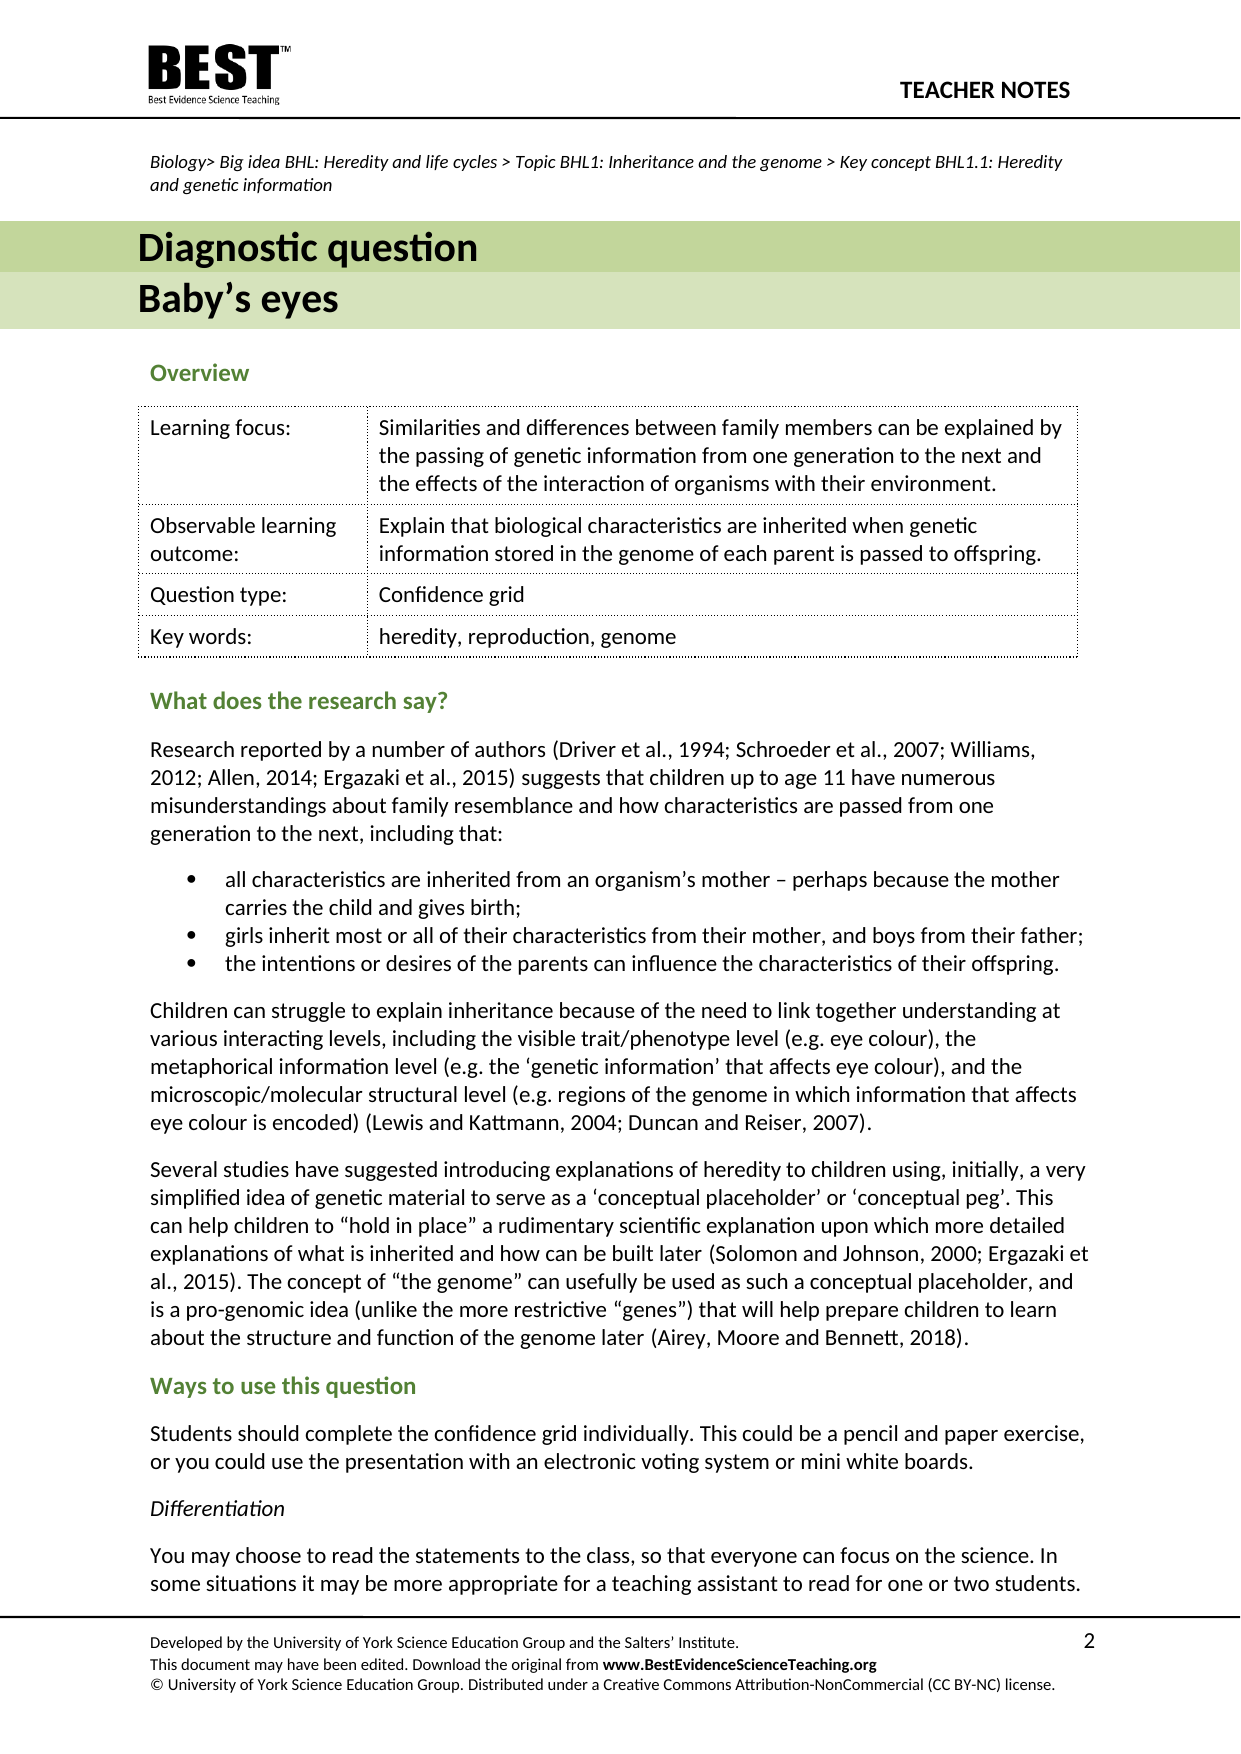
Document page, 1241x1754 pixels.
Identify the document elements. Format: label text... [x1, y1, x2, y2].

table_cell Question type: [139, 573, 367, 615]
table_cell Baby’s eyes [0, 272, 1240, 329]
table_header Similarities and differences between family members can be explained by the passing of genetic information from one generation to the next and the effects of the interaction of organisms with their environment. [368, 406, 1078, 504]
picture [148, 44, 291, 105]
text Students should complete the confidence grid individually. This could be a pencil and paper exercise, or you could use the presentation with an electronic voting system or mini white boards. [150, 1419, 1090, 1475]
text Several studies have suggested introducing explanations of heredity to children using, initially, a very simplified idea of genetic material to serve as a ‘conceptual placeholder’ or ‘conceptual peg’. This can help children to “hold in place” a rudimentary scientific explanation upon which more detailed explanations of what is inherited and how can be built later (Solomon and Johnson, 2000; Ergazaki et al., 2015). The concept of “the genome” can usefully be used as such a conceptual placeholder, and is a pro-genomic idea (unlike the more restrictive “genes”) that will help prepare children to learn about the structure and function of the genome later (Airey, Moore and Bennett, 2018). [150, 1155, 1090, 1351]
table_cell Observable learning outcome: [139, 504, 367, 573]
table_header Learning focus: [139, 406, 367, 504]
list all characteristics are inherited from an organism’s mother – perhaps because the mother carries the child and gives birth; [187, 866, 1090, 922]
text Overview [150, 357, 1090, 387]
table_cell Key words: [139, 615, 367, 656]
text Children can struggle to explain inheritance because of the need to link together understanding at various interacting levels, including the visible trait/phenotype level (e.g. eye colour), the metaphorical information level (e.g. the ‘genetic information’ that affects eye colour), and the microscopic/molecular structural level (e.g. regions of the genome in which information that affects eye colour is encoded) (Lewis and Kattmann, 2004; Duncan and Reiser, 2007). [150, 996, 1090, 1136]
table_cell heredity, reproduction, genome [368, 615, 1078, 656]
table_cell Explain that biological characteristics are inherited when genetic information stored in the genome of each parent is passed to offspring. [368, 504, 1078, 573]
text Ways to use this question [150, 1370, 1090, 1401]
text You may choose to read the statements to the class, so that everyone can focus on the science. In some situations it may be more appropriate for a teaching assistant to read for one or two students. [150, 1541, 1090, 1597]
text Research reported by a number of authors (Driver et al., 1994; Schroeder et al., 2007; Williams, 2012; Allen, 2014; Ergazaki et al., 2015) suggests that children up to age 11 have numerous misunderstandings about family resemblance and how characteristics are passed from one generation to the next, including that: [150, 735, 1090, 847]
list the intentions or desires of the parents can influence the characteristics of their offspring. [187, 949, 1090, 978]
text What does the research say? [150, 685, 1090, 716]
list girls inherit most or all of their characteristics from their mother, and boys from their father; [187, 922, 1090, 949]
text Differentiation [150, 1494, 1090, 1522]
table_cell Confidence grid [368, 573, 1078, 615]
text Biology> Big idea BHL: Heredity and life cycles > Topic BHL1: Inheritance and the genome > Key concept BHL1.1: Heredity and genetic information [150, 150, 1090, 196]
table_header Diagnostic question [0, 221, 1240, 272]
